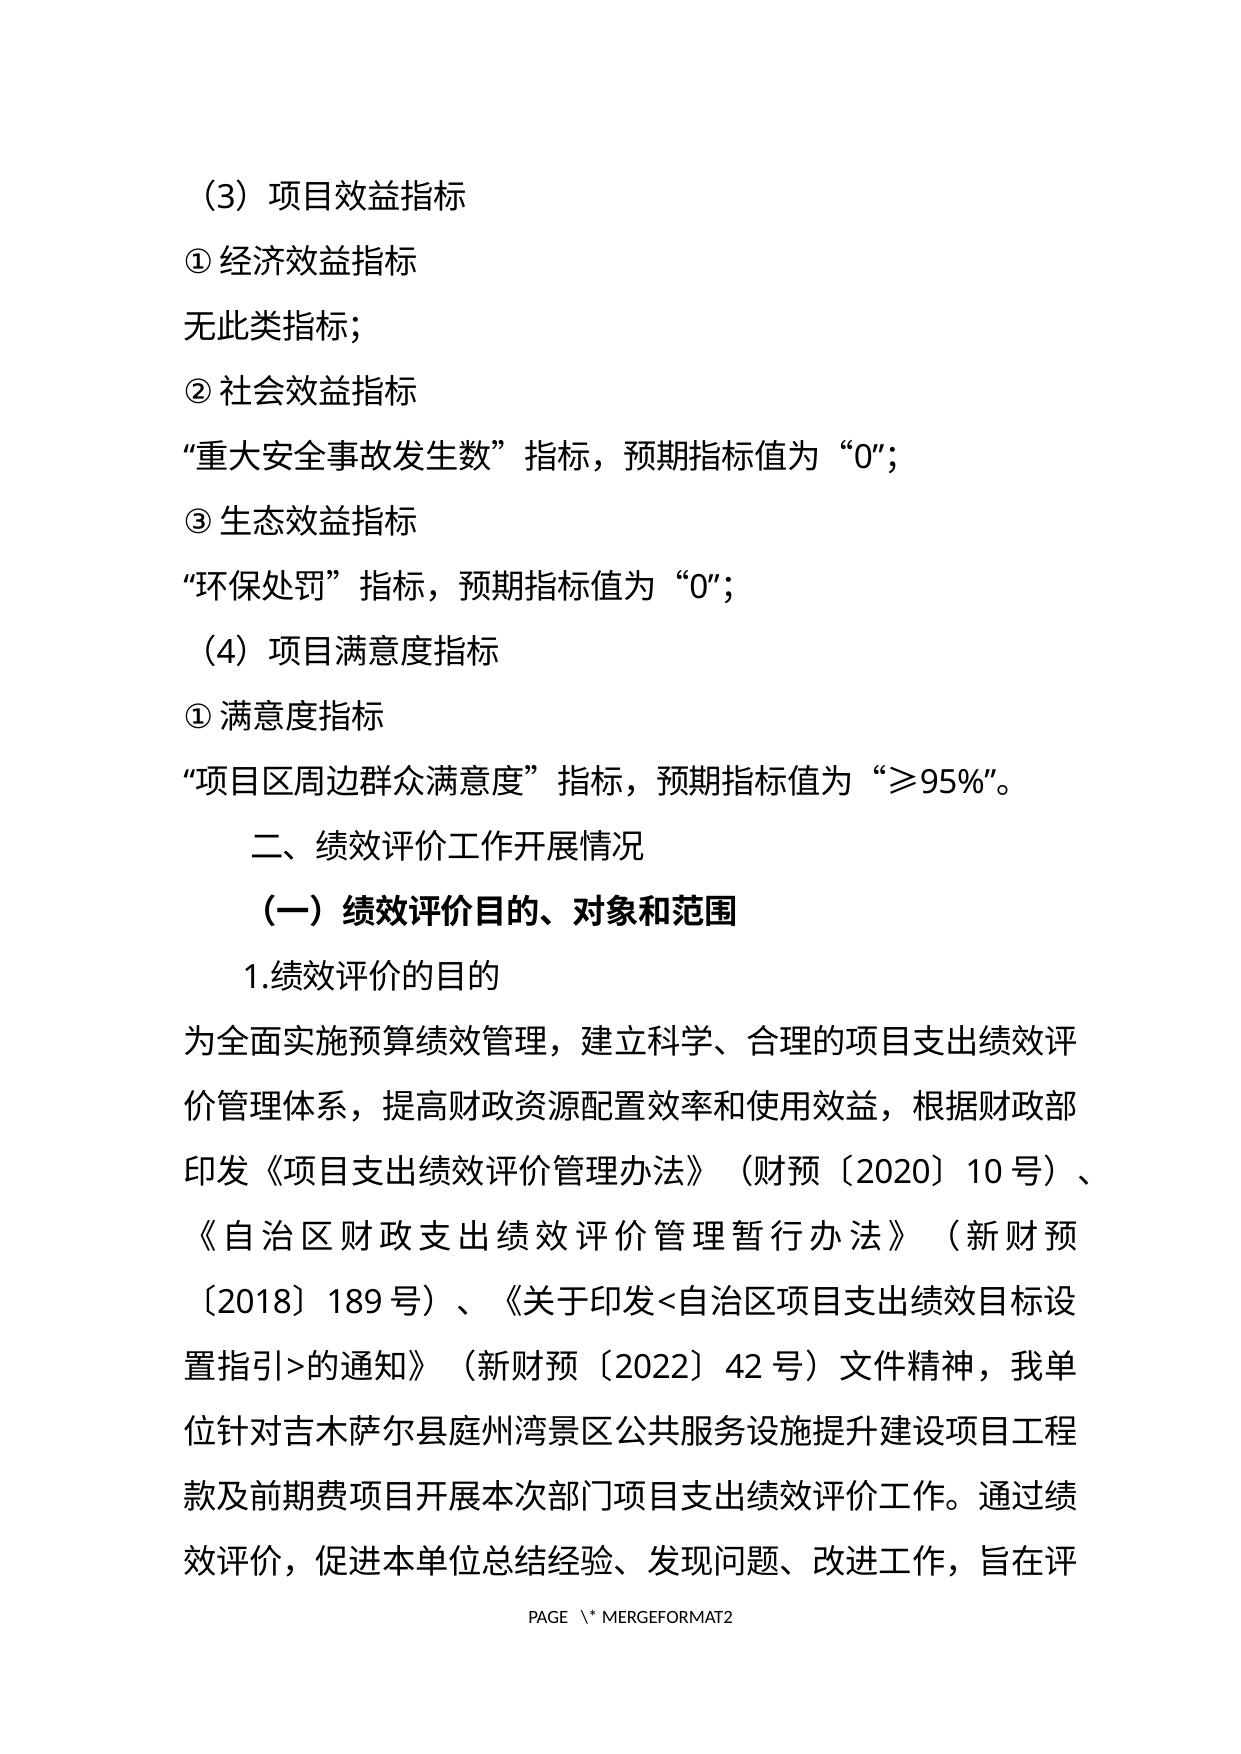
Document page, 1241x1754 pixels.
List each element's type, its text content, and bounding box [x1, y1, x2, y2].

text 二、绩效评价工作开展情况 [183, 812, 1078, 877]
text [183, 162, 1078, 812]
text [183, 942, 1078, 1592]
text （一）绩效评价目的、对象和范围 [183, 877, 1078, 942]
